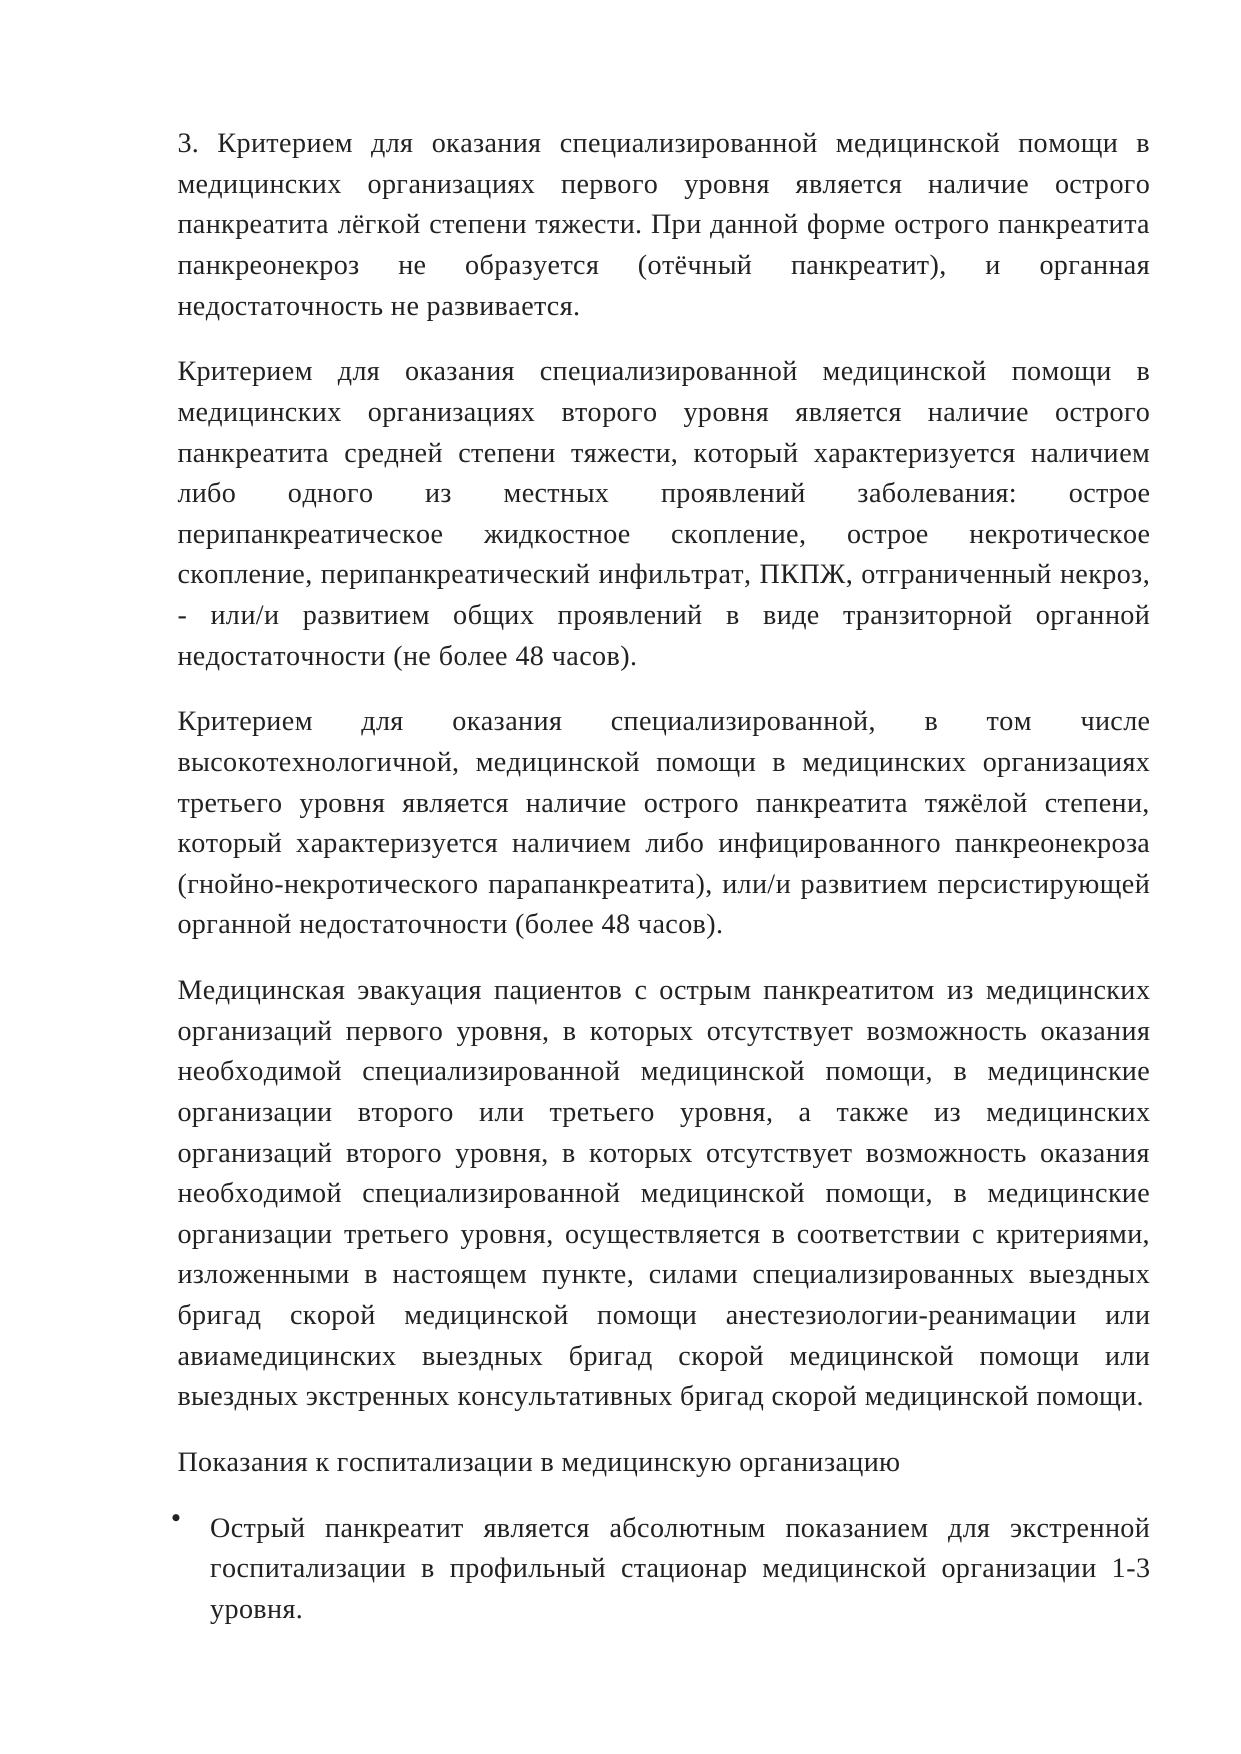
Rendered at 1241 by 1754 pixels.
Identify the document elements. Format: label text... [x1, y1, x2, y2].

text Медицинская эвакуация пациентов с острым панкреатитом из медицинских организаций первого уровня, в которых отсутствует возможность оказания необходимой специализированной медицинской помощи, в медицинские организации второго или третьего уровня, а также из медицинских организаций второго уровня, в которых отсутствует возможность оказания необходимой специализированной медицинской помощи, в медицинские организации третьего уровня, осуществляется в соответствии с критериями, изложенными в настоящем пункте, силами специализированных выездных бригад скорой медицинской помощи анестезиологии-реанимации или авиамедицинских выездных бригад скорой медицинской помощи или выездных экстренных консультативных бригад скорой медицинской помощи. [177, 965, 1152, 1412]
list Острый панкреатит является абсолютным показанием для экстренной госпитализации в профильный стационар медицинской организации 1-3 уровня. [172, 1502, 1152, 1624]
text 3. Критерием для оказания специализированной медицинской помощи в медицинских организациях первого уровня является наличие острого панкреатита лёгкой степени тяжести. При данной форме острого панкреатита панкреонекроз не образуется (отёчный панкреатит), и органная недостаточность не развивается. [177, 118, 1152, 321]
text Показания к госпитализации в медицинскую организацию [177, 1437, 1152, 1477]
text Критерием для оказания специализированной медицинской помощи в медицинских организациях второго уровня является наличие острого панкреатита средней степени тяжести, который характеризуется наличием либо одного из местных проявлений заболевания: острое перипанкреатическое жидкостное скопление, острое некротическое скопление, перипанкреатический инфильтрат, ПКПЖ, отграниченный некроз, - или/и развитием общих проявлений в виде транзиторной органной недостаточности (не более 48 часов). [177, 346, 1152, 671]
text Критерием для оказания специализированной, в том числе высокотехнологичной, медицинской помощи в медицинских организациях третьего уровня является наличие острого панкреатита тяжёлой степени, который характеризуется наличием либо инфицированного панкреонекроза (гнойно-некротического парапанкреатита), или/и развитием персистирующей органной недостаточности (более 48 часов). [177, 696, 1152, 940]
